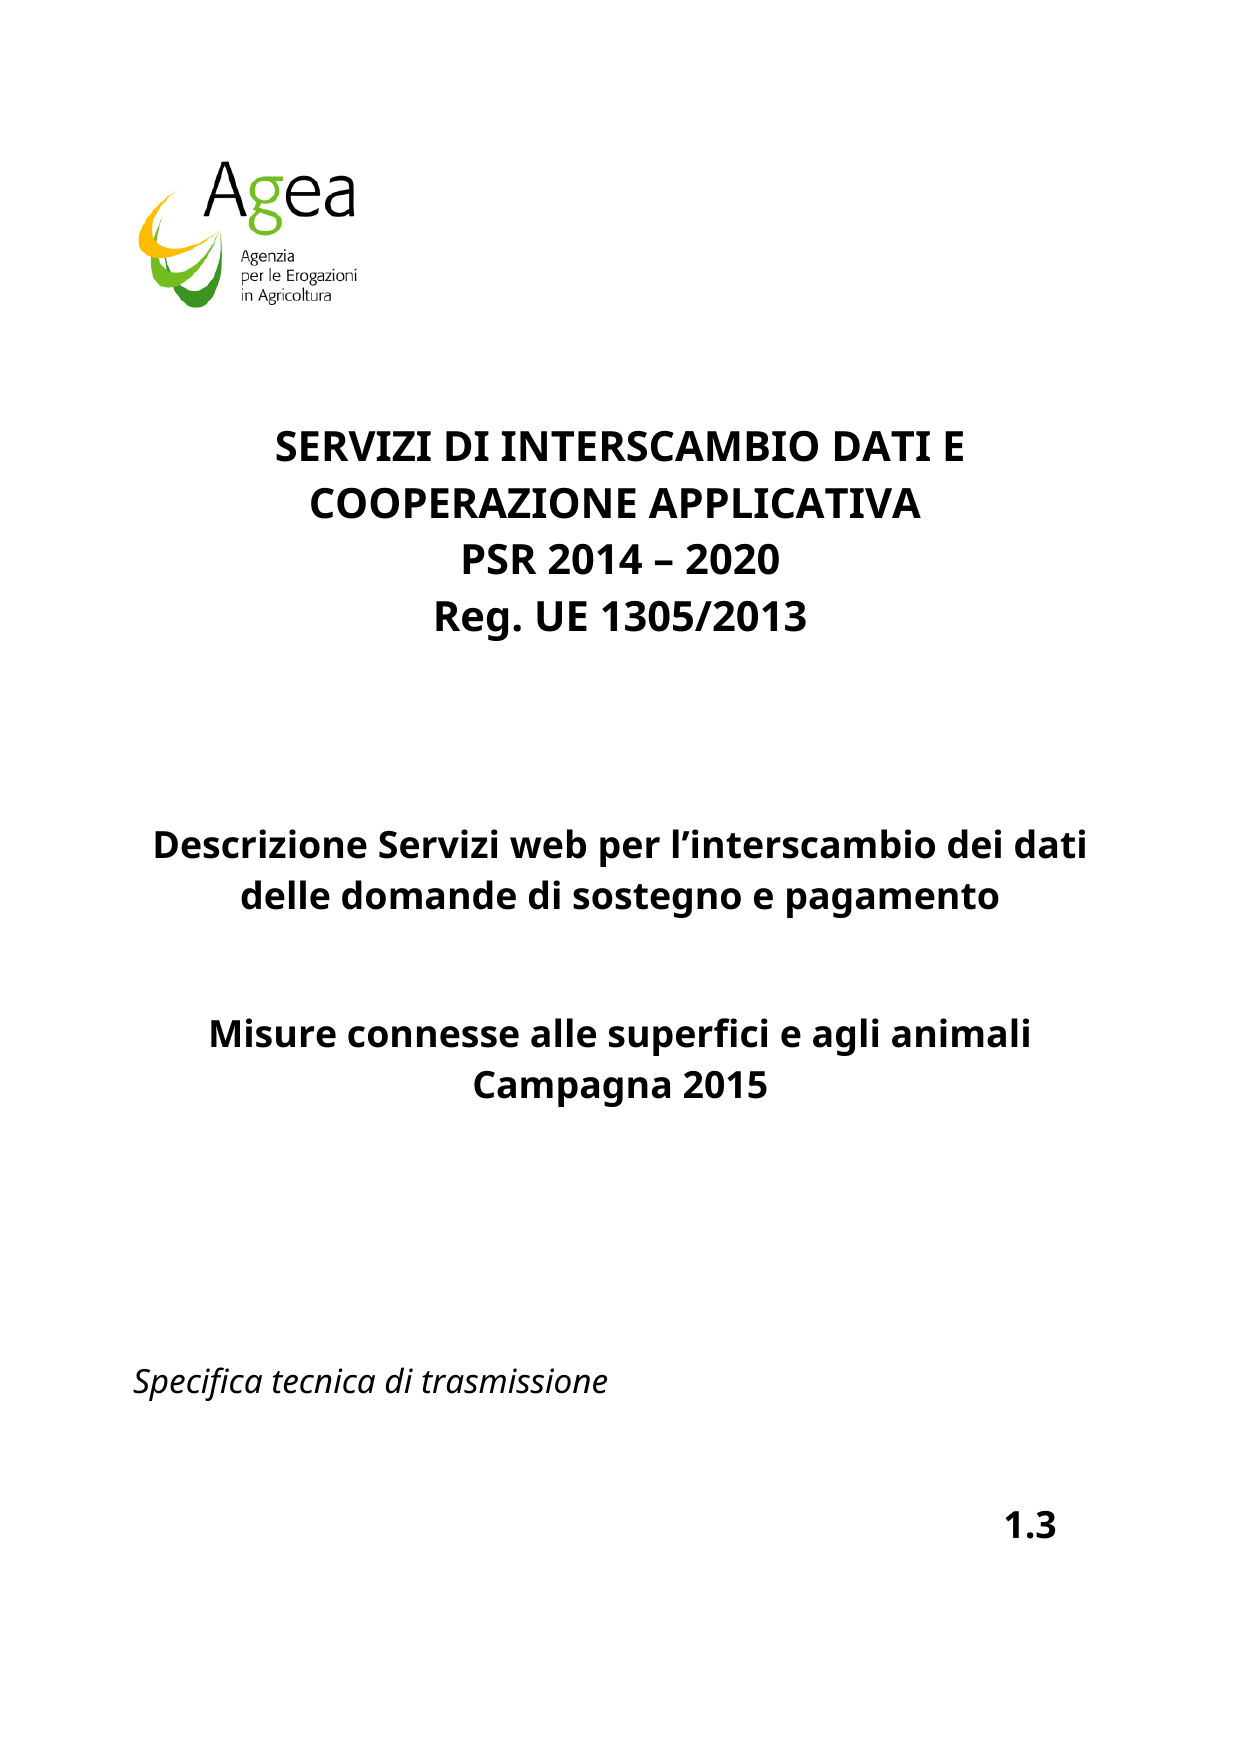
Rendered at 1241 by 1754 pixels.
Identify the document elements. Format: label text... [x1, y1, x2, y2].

text Misure connesse alle superfici e agli animali Campagna 2015 [118, 957, 1122, 1110]
text 1.3 [1003, 1498, 1122, 1549]
text SERVIZI DI INTERSCAMBIO DATI E COOPERAZIONE APPLICATIVA PSR 2014 – 2020 Reg. UE 1305/2013 [118, 417, 1122, 644]
text Specifica tecnica di trasmissione [133, 1358, 1070, 1404]
text Descrizione Servizi web per l’interscambio dei dati delle domande di sostegno e pagamento [118, 818, 1122, 944]
picture [118, 147, 380, 322]
